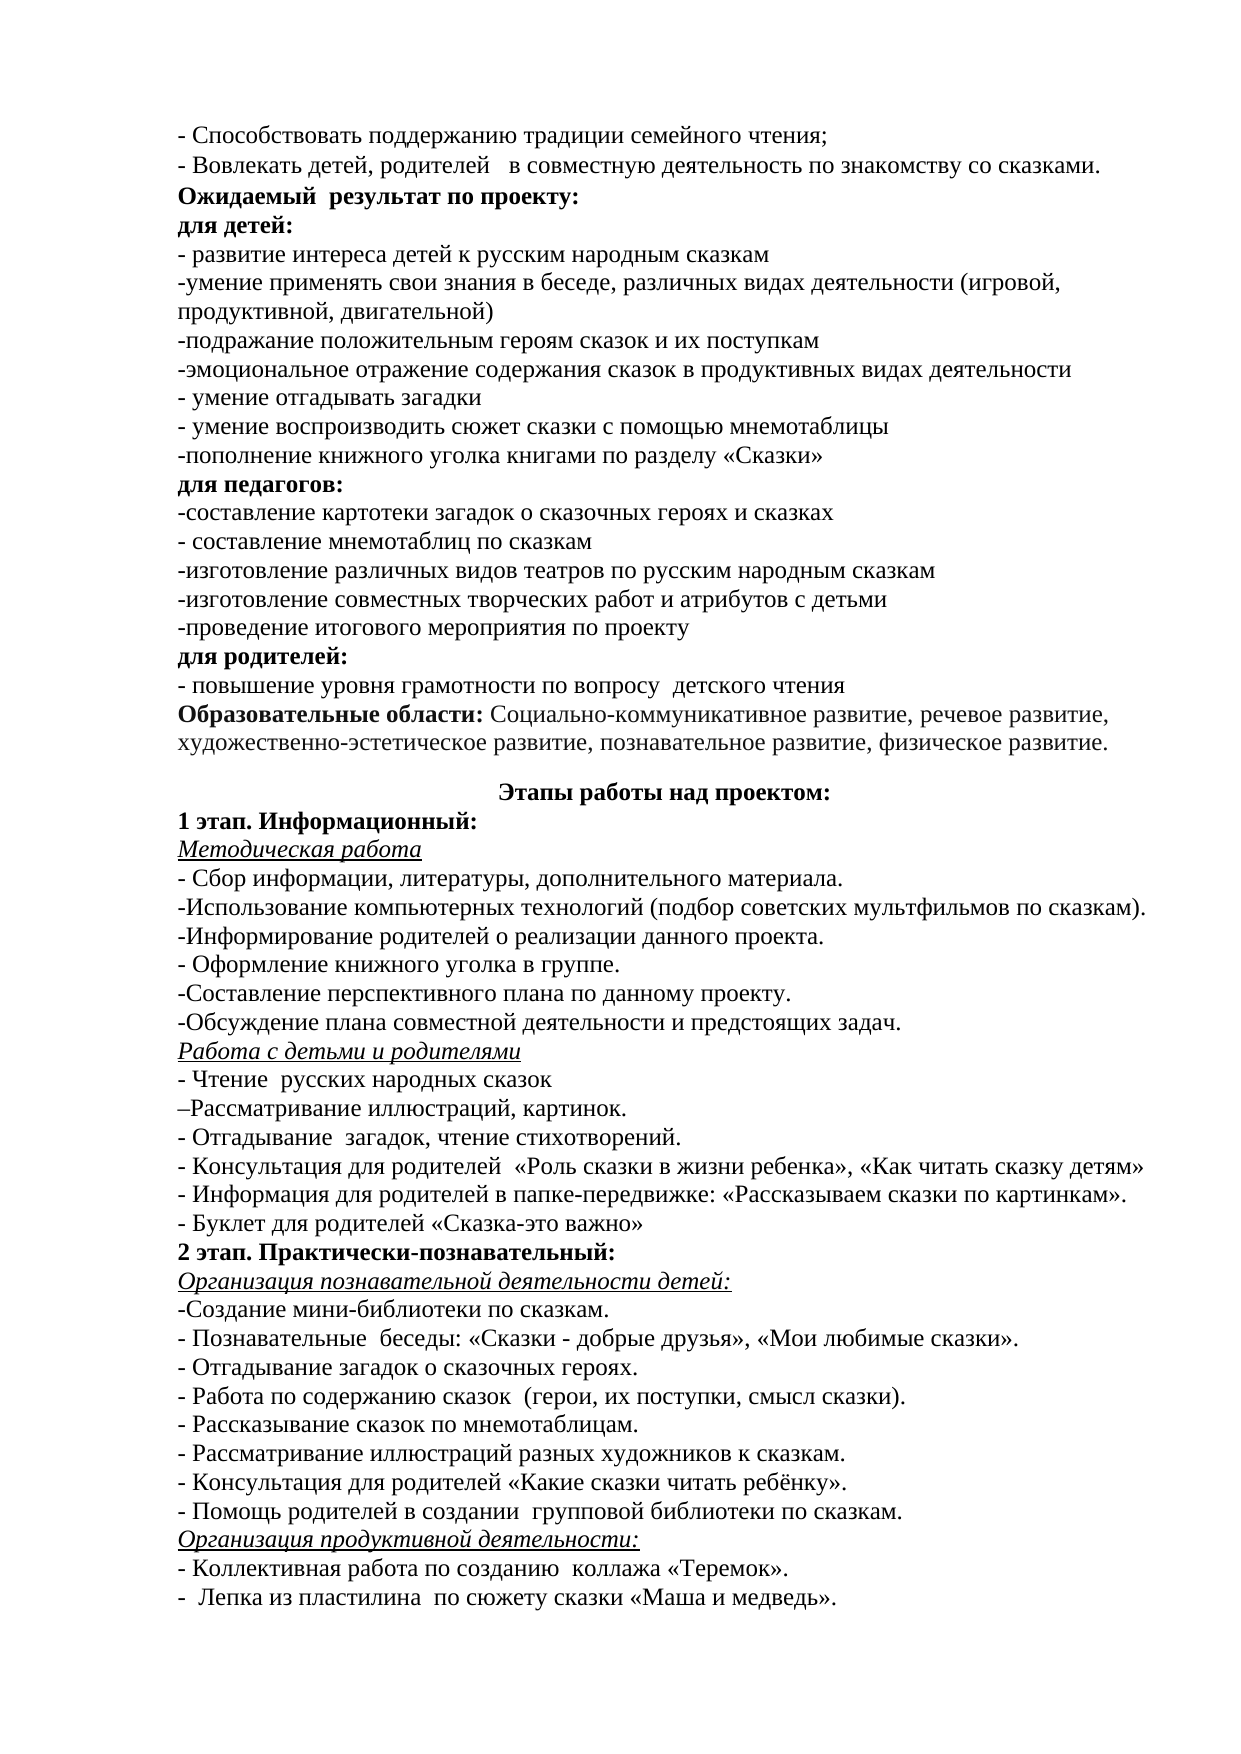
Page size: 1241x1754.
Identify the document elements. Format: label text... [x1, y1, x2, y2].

text –Рассматривание иллюстраций, картинок. [177, 1093, 1152, 1122]
text для педагогов: [177, 469, 1152, 497]
text - умение воспроизводить сюжет сказки с помощью мнемотаблицы [177, 411, 1152, 440]
text Образовательные области: Социально-коммуникативное развитие, речевое развитие, художественно-эстетическое развитие, познавательное развитие, физическое развитие. [177, 699, 1152, 756]
text -Составление перспективного плана по данному проекту. [177, 978, 1152, 1007]
text Организация познавательной деятельности детей: [177, 1266, 1152, 1294]
text -изготовление различных видов театров по русским народным сказкам [177, 555, 1152, 584]
text Организация продуктивной деятельности: [177, 1524, 1152, 1553]
text - Рассказывание сказок по мнемотаблицам. [177, 1409, 1152, 1438]
text - Рассматривание иллюстраций разных художников к сказкам. [177, 1438, 1152, 1467]
text - Помощь родителей в создании групповой библиотеки по сказкам. [177, 1496, 1152, 1524]
text - Отгадывание загадок, чтение стихотворений. [177, 1122, 1152, 1151]
text -эмоциональное отражение содержания сказок в продуктивных видах деятельности [177, 354, 1152, 382]
text - Способствовать поддержанию традиции семейного чтения; [177, 118, 1152, 149]
text - Информация для родителей в папке-передвижке: «Рассказываем сказки по картинкам». [177, 1179, 1152, 1208]
text - Познавательные беседы: «Сказки - добрые друзья», «Мои любимые сказки». [177, 1323, 1152, 1352]
text - Работа по содержанию сказок (герои, их поступки, смысл сказки). [177, 1381, 1152, 1409]
text - Консультация для родителей «Какие сказки читать ребёнку». [177, 1467, 1152, 1496]
text Работа с детьми и родителями [177, 1036, 1152, 1064]
text - составление мнемотаблиц по сказкам [177, 526, 1152, 555]
text -проведение итогового мероприятия по проекту [177, 612, 1152, 641]
text -Использование компьютерных технологий (подбор советских мультфильмов по сказкам). [177, 892, 1152, 921]
text -умение применять свои знания в беседе, различных видах деятельности (игровой, продуктивной, двигательной) [177, 267, 1152, 325]
text - Вовлекать детей, родителей в совместную деятельность по знакомству со сказками. Ожидаемый результат по проекту: [177, 149, 1152, 210]
text 2 этап. Практически-познавательный: [177, 1237, 1152, 1266]
text - повышение уровня грамотности по вопросу детского чтения [177, 670, 1152, 699]
text - развитие интереса детей к русским народным сказкам [177, 239, 1152, 267]
text -подражание положительным героям сказок и их поступкам [177, 325, 1152, 354]
text -изготовление совместных творческих работ и атрибутов с детьми [177, 584, 1152, 612]
text - Сбор информации, литературы, дополнительного материала. [177, 863, 1152, 892]
text Этапы работы над проектом: [177, 777, 1152, 806]
text для детей: [177, 210, 1152, 239]
text -составление картотеки загадок о сказочных героях и сказках [177, 497, 1152, 526]
text -Обсуждение плана совместной деятельности и предстоящих задач. [177, 1007, 1152, 1036]
text - Отгадывание загадок о сказочных героях. [177, 1352, 1152, 1381]
text для родителей: [177, 641, 1152, 670]
text -Информирование родителей о реализации данного проекта. [177, 921, 1152, 949]
text 1 этап. Информационный: [177, 806, 1152, 834]
text - Лепка из пластилина по сюжету сказки «Маша и медведь». [177, 1582, 1152, 1611]
text Методическая работа [177, 834, 1152, 863]
text - Коллективная работа по созданию коллажа «Теремок». [177, 1553, 1152, 1582]
text - умение отгадывать загадки [177, 382, 1152, 411]
text - Консультация для родителей «Роль сказки в жизни ребенка», «Как читать сказку детям» [177, 1151, 1152, 1179]
text - Оформление книжного уголка в группе. [177, 949, 1152, 978]
text - Чтение русских народных сказок [177, 1064, 1152, 1093]
text - Буклет для родителей «Сказка-это важно» [177, 1208, 1152, 1237]
text -Создание мини-библиотеки по сказкам. [177, 1294, 1152, 1323]
text -пополнение книжного уголка книгами по разделу «Сказки» [177, 440, 1152, 469]
